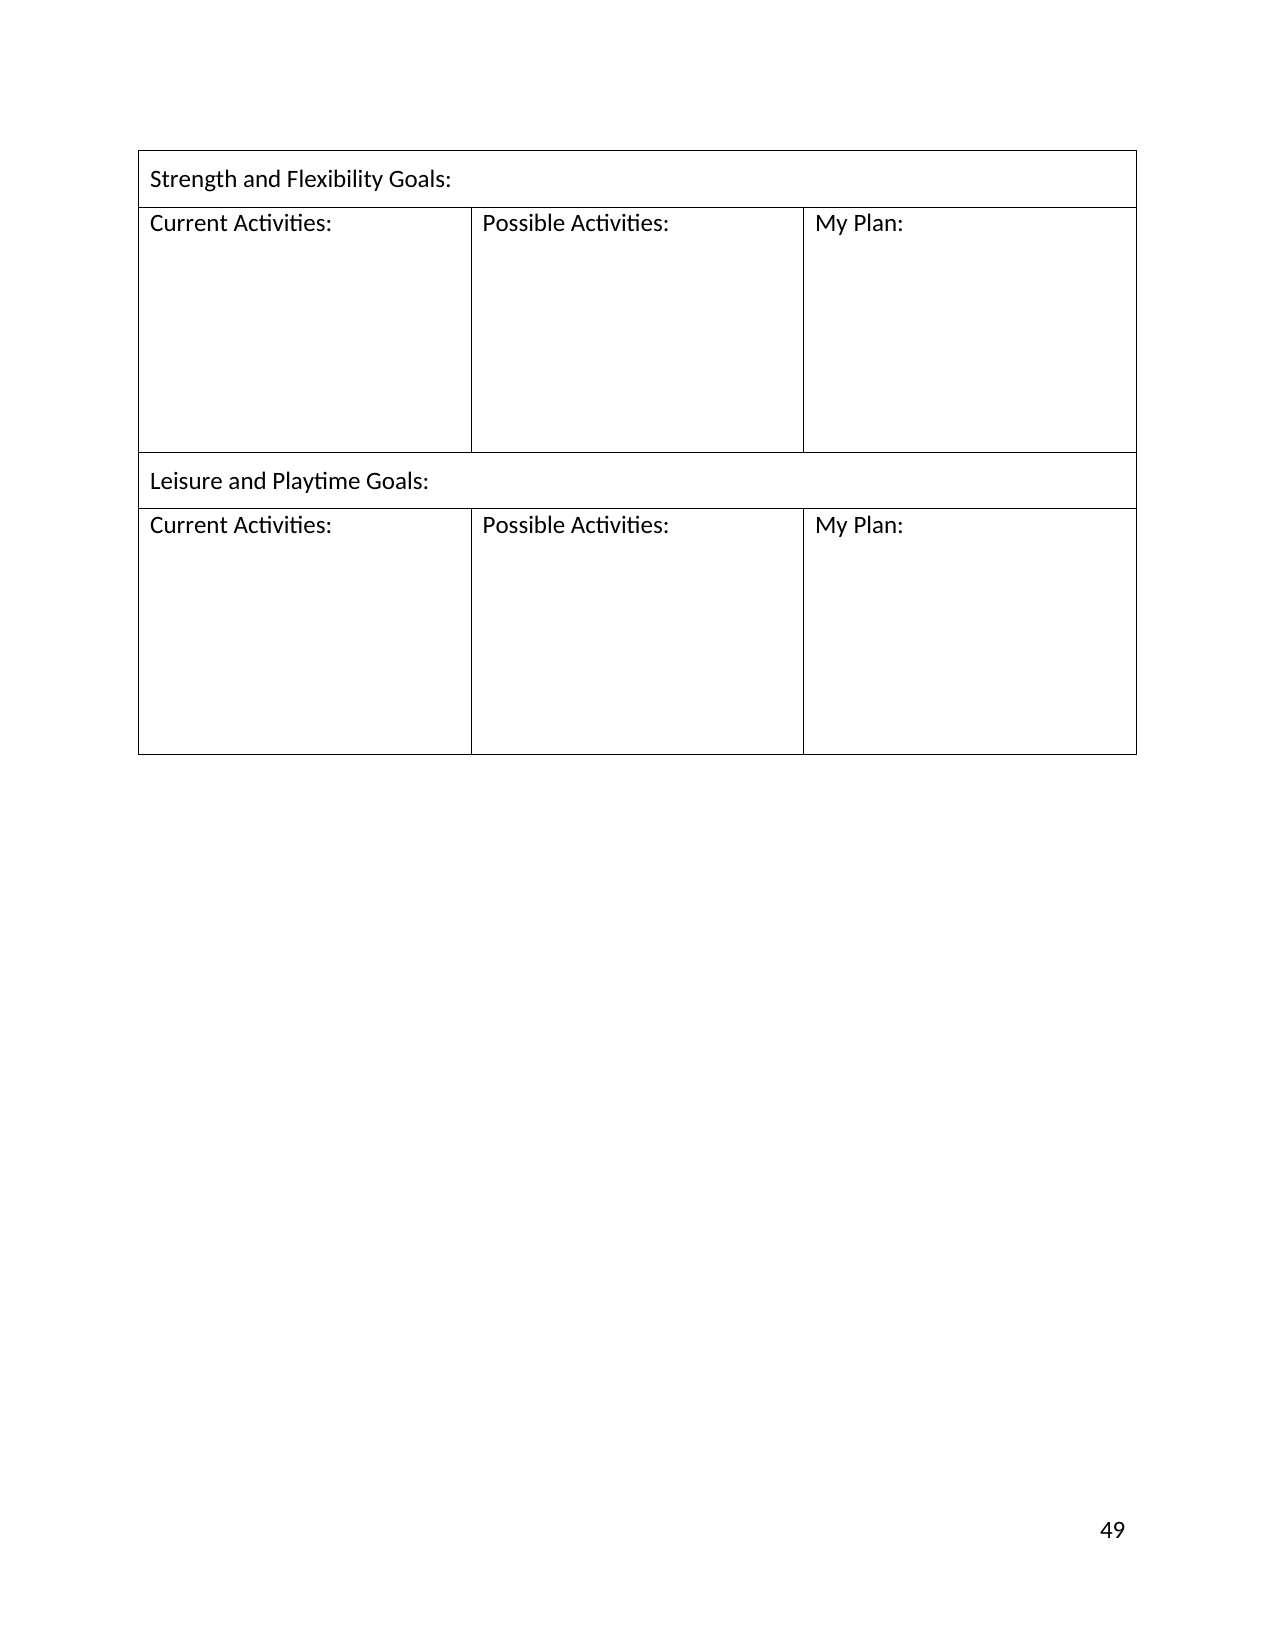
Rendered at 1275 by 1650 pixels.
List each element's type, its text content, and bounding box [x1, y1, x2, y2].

table_cell My Plan: [804, 509, 1136, 753]
table_cell Current Activities: [139, 208, 471, 452]
table_cell Possible Activities: [472, 509, 803, 753]
table_cell My Plan: [804, 208, 1136, 452]
table_cell Leisure and Playtime Goals: [139, 453, 1136, 508]
table_cell Possible Activities: [472, 208, 803, 452]
table_header Strength and Flexibility Goals: [139, 151, 1136, 207]
table_cell Current Activities: [139, 509, 471, 753]
